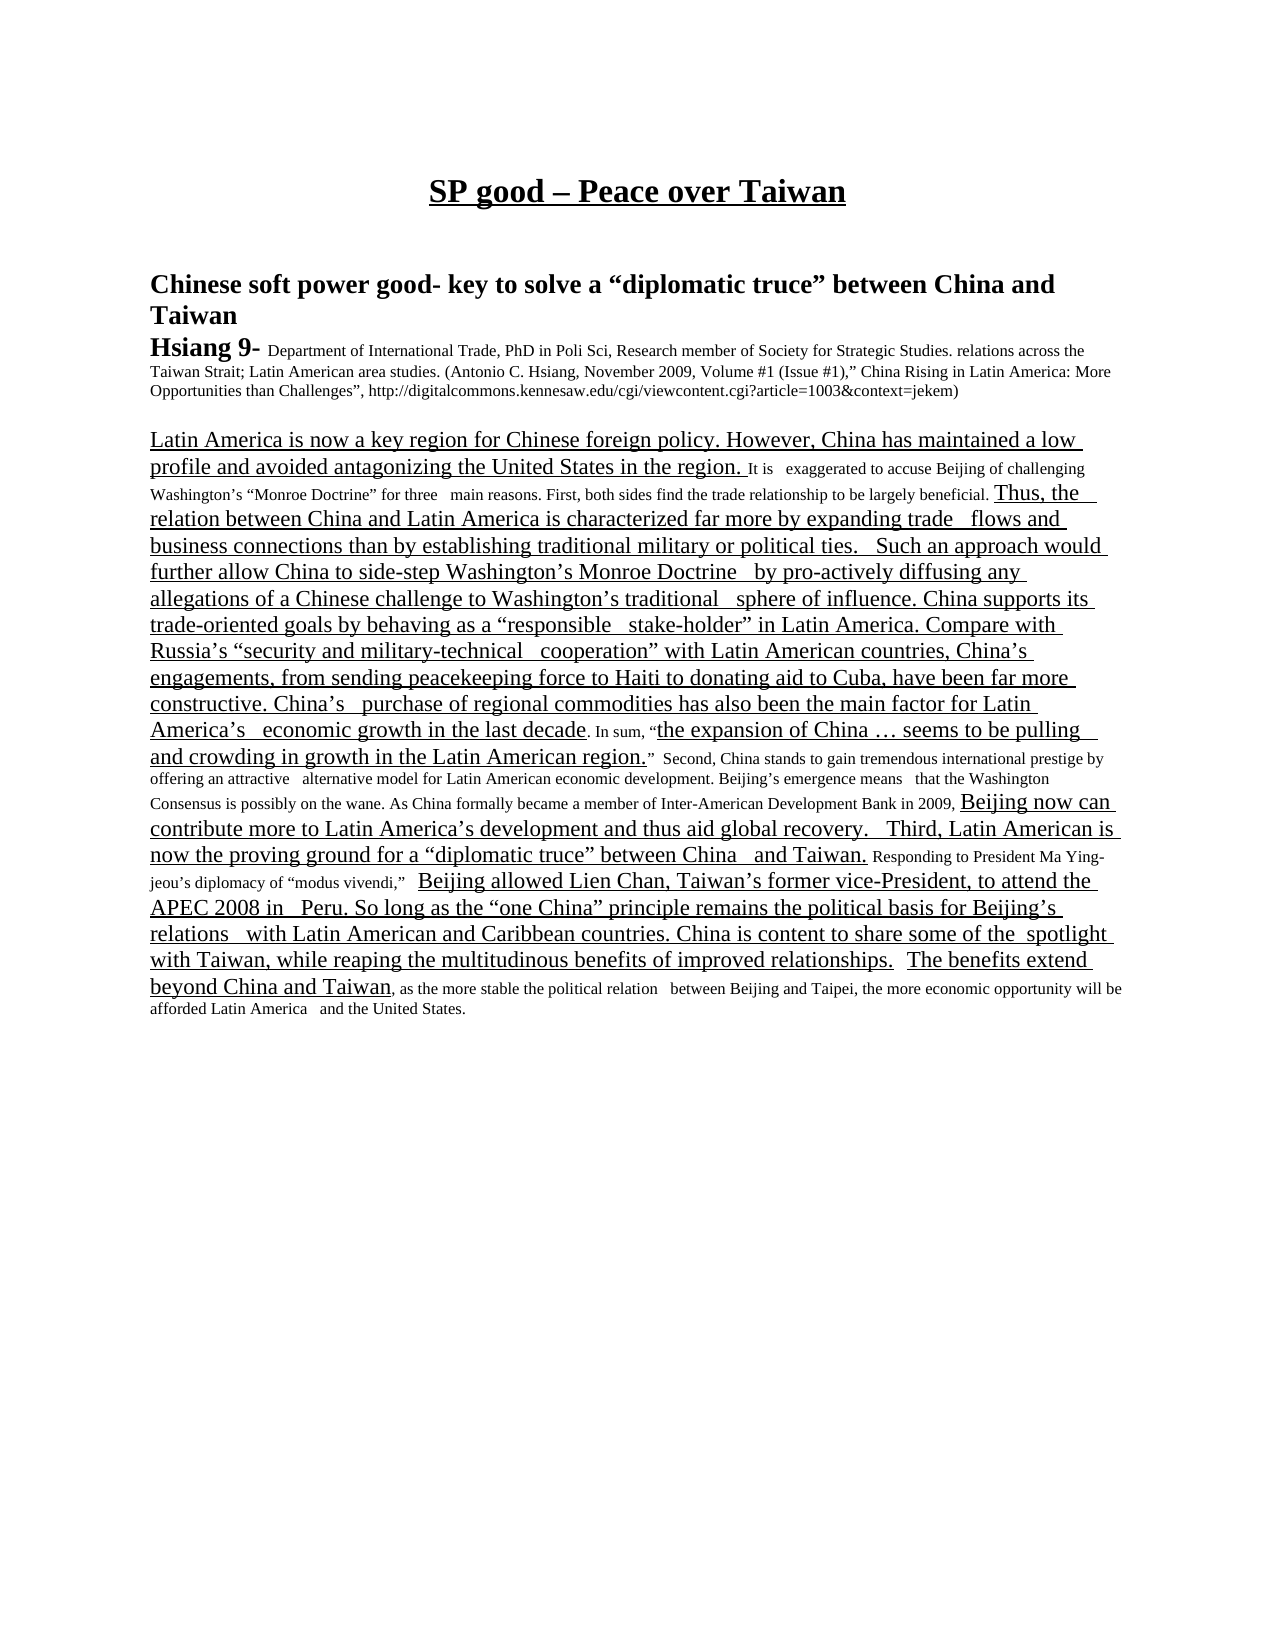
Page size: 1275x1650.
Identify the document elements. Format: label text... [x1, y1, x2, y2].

subtitle SP good – Peace over Taiwan [150, 171, 1125, 209]
text Hsiang 9- Department of International Trade, PhD in Poli Sci, Research member of Society for Strategic Studies. relations across the Taiwan Strait; Latin American area studies. (Antonio C. Hsiang, November 2009, Volume #1 (Issue #1),” China Rising in Latin America: More Opportunities than Challenges”, http://digitalcommons.kennesaw.edu/cgi/viewcontent.cgi?article=1003&context=jekem) [150, 331, 1125, 400]
text Latin America is now a key region for Chinese foreign policy. However, China has maintained a low profile and avoided antagonizing the United States in the region. It is exaggerated to accuse Beijing of challenging Washington’s “Monroe Doctrine” for three main reasons. First, both sides find the trade relationship to be largely beneficial. Thus, the relation between China and Latin America is characterized far more by expanding trade flows and business connections than by establishing traditional military or political ties. Such an approach would further allow China to side-step Washington’s Monroe Doctrine by pro-actively diffusing any allegations of a Chinese challenge to Washington’s traditional sphere of influence. China supports its trade-oriented goals by behaving as a “responsible stake-holder” in Latin America. Compare with Russia’s “security and military-technical cooperation” with Latin American countries, China’s engagements, from sending peacekeeping force to Haiti to donating aid to Cuba, have been far more constructive. China’s purchase of regional commodities has also been the main factor for Latin America’s economic growth in the last decade. In sum, “the expansion of China … seems to be pulling and crowding in growth in the Latin American region.” Second, China stands to gain tremendous international prestige by offering an attractive alternative model for Latin American economic development. Beijing’s emergence means that the Washington Consensus is possibly on the wane. As China formally became a member of Inter-American Development Bank in 2009, Beijing now can contribute more to Latin America’s development and thus aid global recovery. Third, Latin American is now the proving ground for a “diplomatic truce” between China and Taiwan. Responding to President Ma Ying-jeou’s diplomacy of “modus vivendi,” Beijing allowed Lien Chan, Taiwan’s former vice-President, to attend the APEC 2008 in Peru. So long as the “one China” principle remains the political basis for Beijing’s relations with Latin American and Caribbean countries. China is content to share some of the spotlight with Taiwan, while reaping the multitudinous benefits of improved relationships. The benefits extend beyond China and Taiwan, as the more stable the political relation between Beijing and Taipei, the more economic opportunity will be afforded Latin America and the United States. [150, 426, 1125, 1018]
subtitle Chinese soft power good- key to solve a “diplomatic truce” between China and Taiwan [150, 268, 1125, 331]
